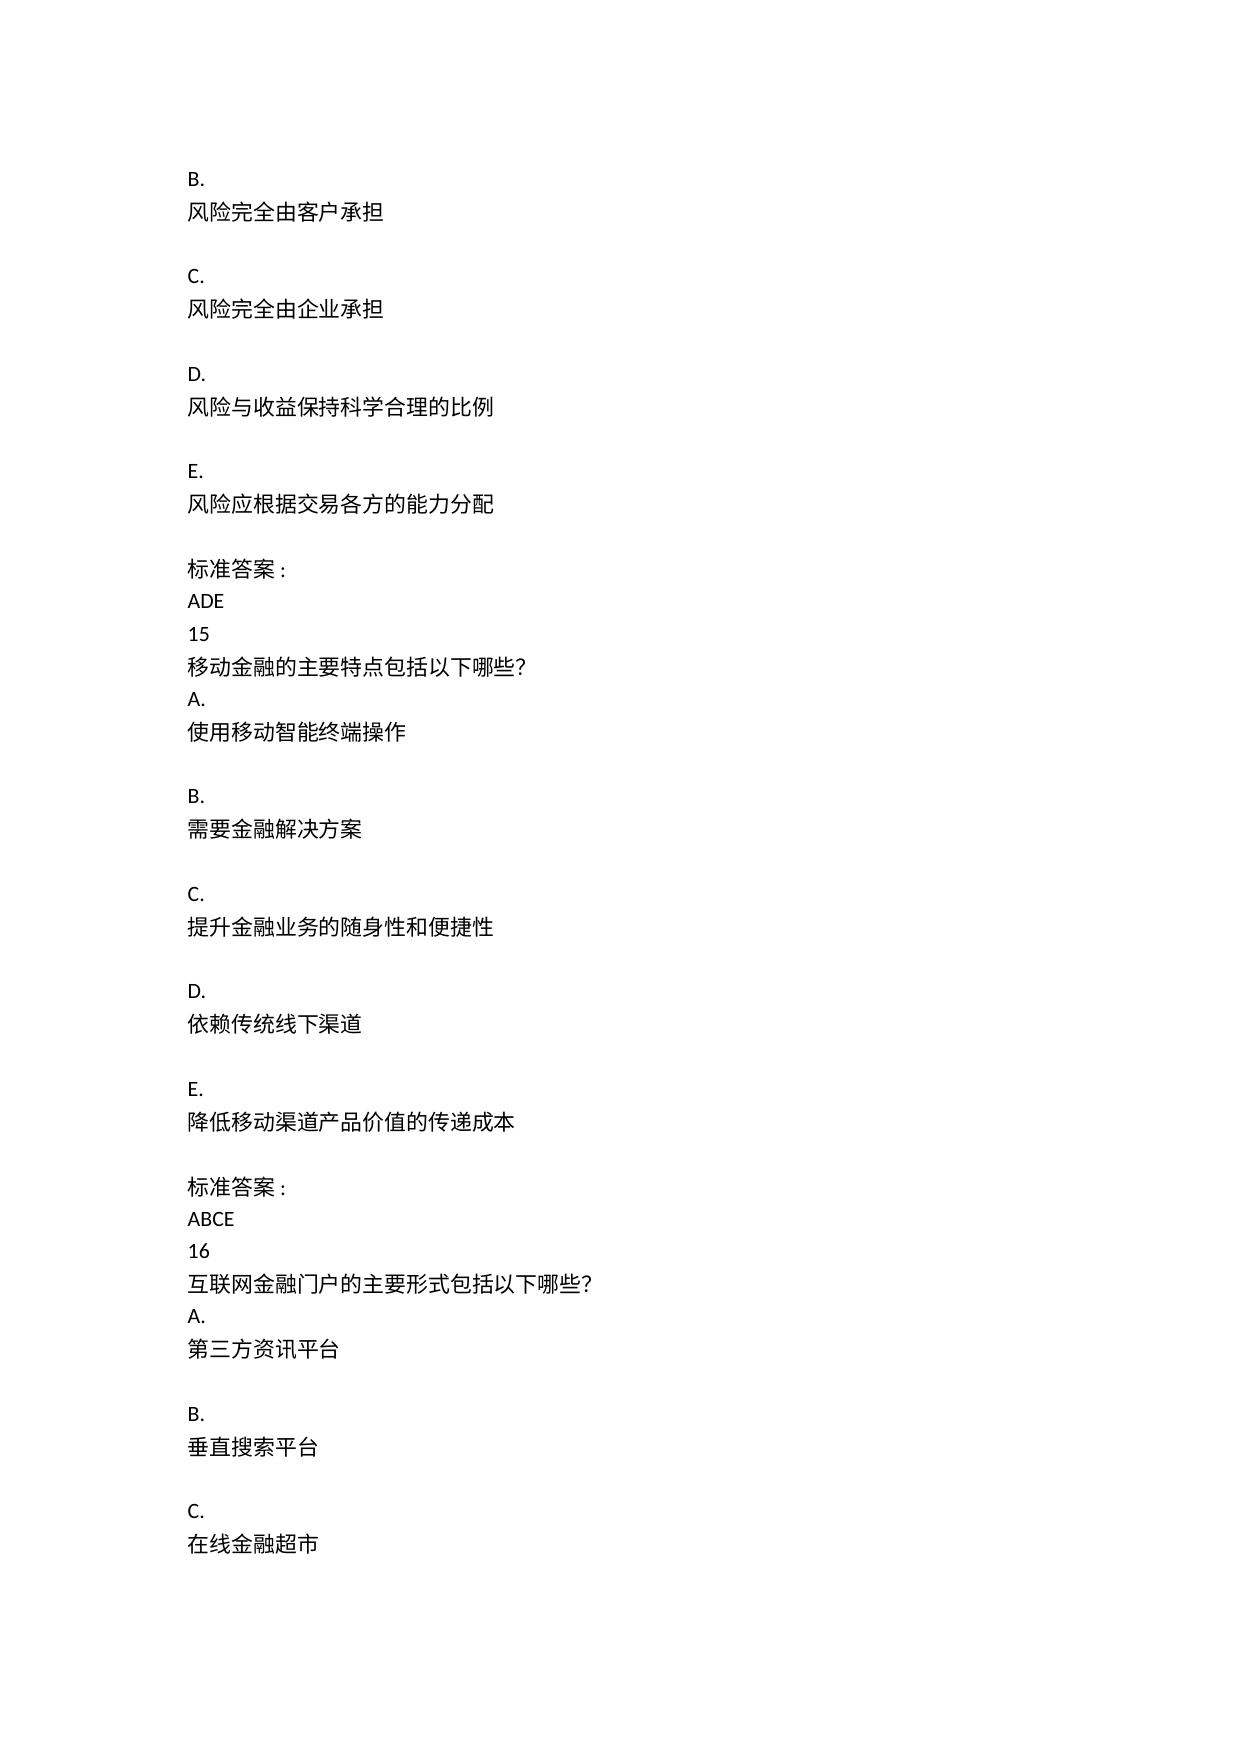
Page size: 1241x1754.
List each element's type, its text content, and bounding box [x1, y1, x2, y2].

text C. [187, 1494, 1053, 1527]
text 风险完全由客户承担 [187, 194, 1053, 227]
text 移动金融的主要特点包括以下哪些？ [187, 649, 1053, 682]
text B. [187, 779, 1053, 812]
text 提升金融业务的随身性和便捷性 [187, 909, 1053, 942]
text D. [187, 974, 1053, 1007]
text 标准答案 : [187, 552, 1053, 584]
text C. [187, 877, 1053, 909]
text 依赖传统线下渠道 [187, 1007, 1053, 1039]
text 第三方资讯平台 [187, 1332, 1053, 1364]
text A. [187, 1299, 1053, 1332]
text E. [187, 454, 1053, 487]
text 15 [187, 617, 1053, 649]
text 需要金融解决方案 [187, 812, 1053, 844]
text 标准答案 : [187, 1169, 1053, 1202]
text ABCE [187, 1202, 1053, 1234]
text E. [187, 1072, 1053, 1104]
text B. [187, 162, 1053, 194]
text 垂直搜索平台 [187, 1429, 1053, 1462]
text 风险应根据交易各方的能力分配 [187, 487, 1053, 519]
text D. [187, 357, 1053, 389]
text C. [187, 259, 1053, 292]
text 互联网金融门户的主要形式包括以下哪些？ [187, 1267, 1053, 1299]
text 16 [187, 1234, 1053, 1267]
text A. [187, 682, 1053, 714]
text 降低移动渠道产品价值的传递成本 [187, 1104, 1053, 1137]
text 风险与收益保持科学合理的比例 [187, 389, 1053, 422]
text B. [187, 1397, 1053, 1429]
text 风险完全由企业承担 [187, 292, 1053, 324]
text 在线金融超市 [187, 1527, 1053, 1559]
text ADE [187, 584, 1053, 617]
text 使用移动智能终端操作 [187, 714, 1053, 747]
